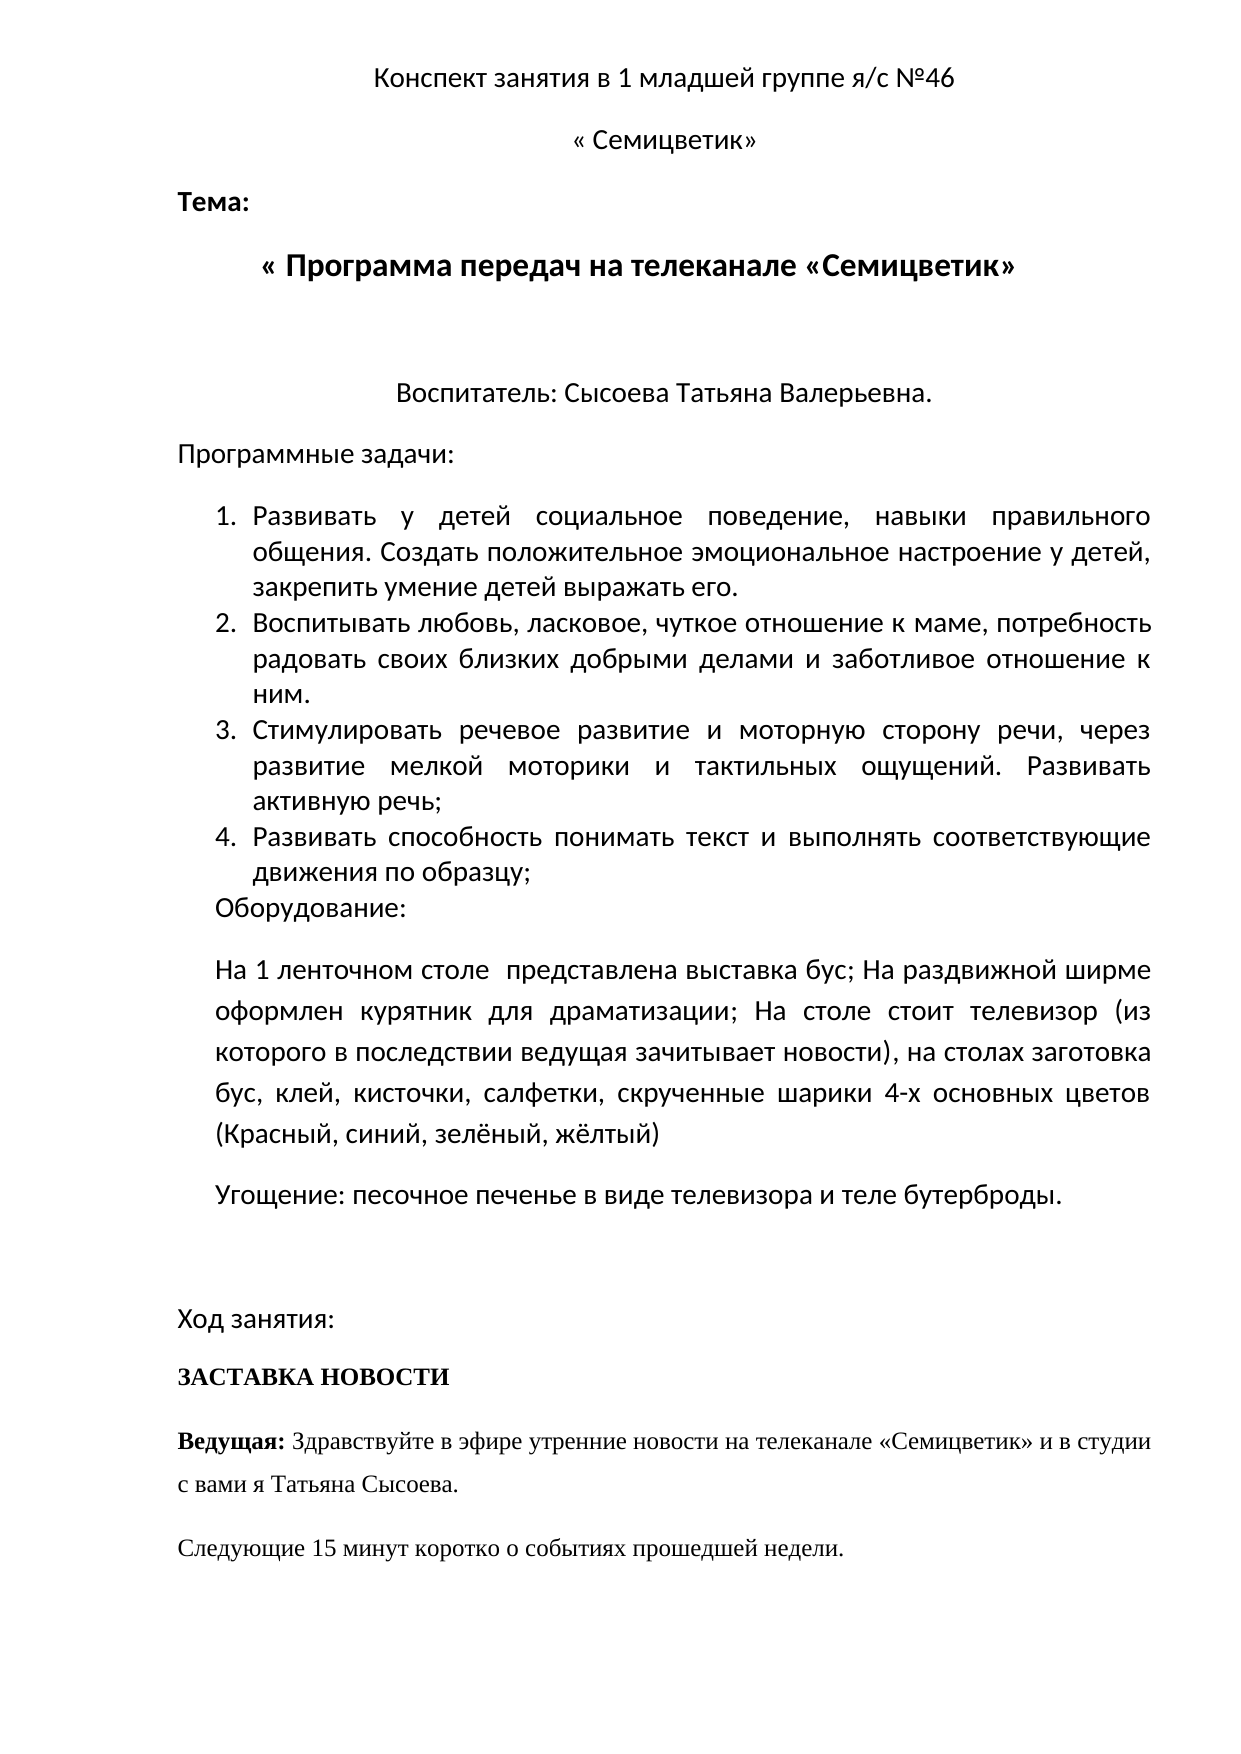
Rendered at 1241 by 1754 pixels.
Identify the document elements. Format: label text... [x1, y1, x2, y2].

text На 1 ленточном столе представлена выставка бус; На раздвижной ширме оформлен курятник для драматизации; На столе стоит телевизор (из которого в последствии ведущая зачитывает новости), на столах заготовка бус, клей, кисточки, салфетки, скрученные шарики 4-х основных цветов (Красный, синий, зелёный, жёлтый) [215, 951, 1152, 1150]
text Оборудование: [215, 889, 1152, 925]
text Конспект занятия в 1 младшей группе я/с №46 [177, 59, 1152, 95]
text « Семицветик» [177, 121, 1152, 156]
text Воспитатель: Сысоева Татьяна Валерьевна. [177, 374, 1152, 409]
text Программные задачи: [177, 436, 1152, 471]
text Ведущая: Здравствуйте в эфире утренние новости на телеканале «Семицветик» и в студии с вами я Татьяна Сысоева. [177, 1426, 1152, 1498]
text Тема: [177, 183, 1152, 218]
text « Программа передач на телеканале «Семицветик» [177, 244, 1152, 285]
list Стимулировать речевое развитие и моторную сторону речи, через развитие мелкой моторики и тактильных ощущений. Развивать активную речь; [215, 711, 1152, 818]
text Угощение: песочное печенье в виде телевизора и теле бутерброды. [215, 1176, 1152, 1212]
list Воспитывать любовь, ласковое, чуткое отношение к маме, потребность радовать своих близких добрыми делами и заботливое отношение к ним. [215, 604, 1152, 711]
text ЗАСТАВКА НОВОСТИ [177, 1362, 1152, 1391]
list Развивать способность понимать текст и выполнять соответствующие движения по образцу; [215, 818, 1152, 889]
list Развивать у детей социальное поведение, навыки правильного общения. Создать положительное эмоциональное настроение у детей, закрепить умение детей выражать его. [215, 497, 1152, 604]
text Ход занятия: [177, 1300, 1152, 1336]
text Следующие 15 минут коротко о событиях прошедшей недели. [177, 1533, 1152, 1562]
